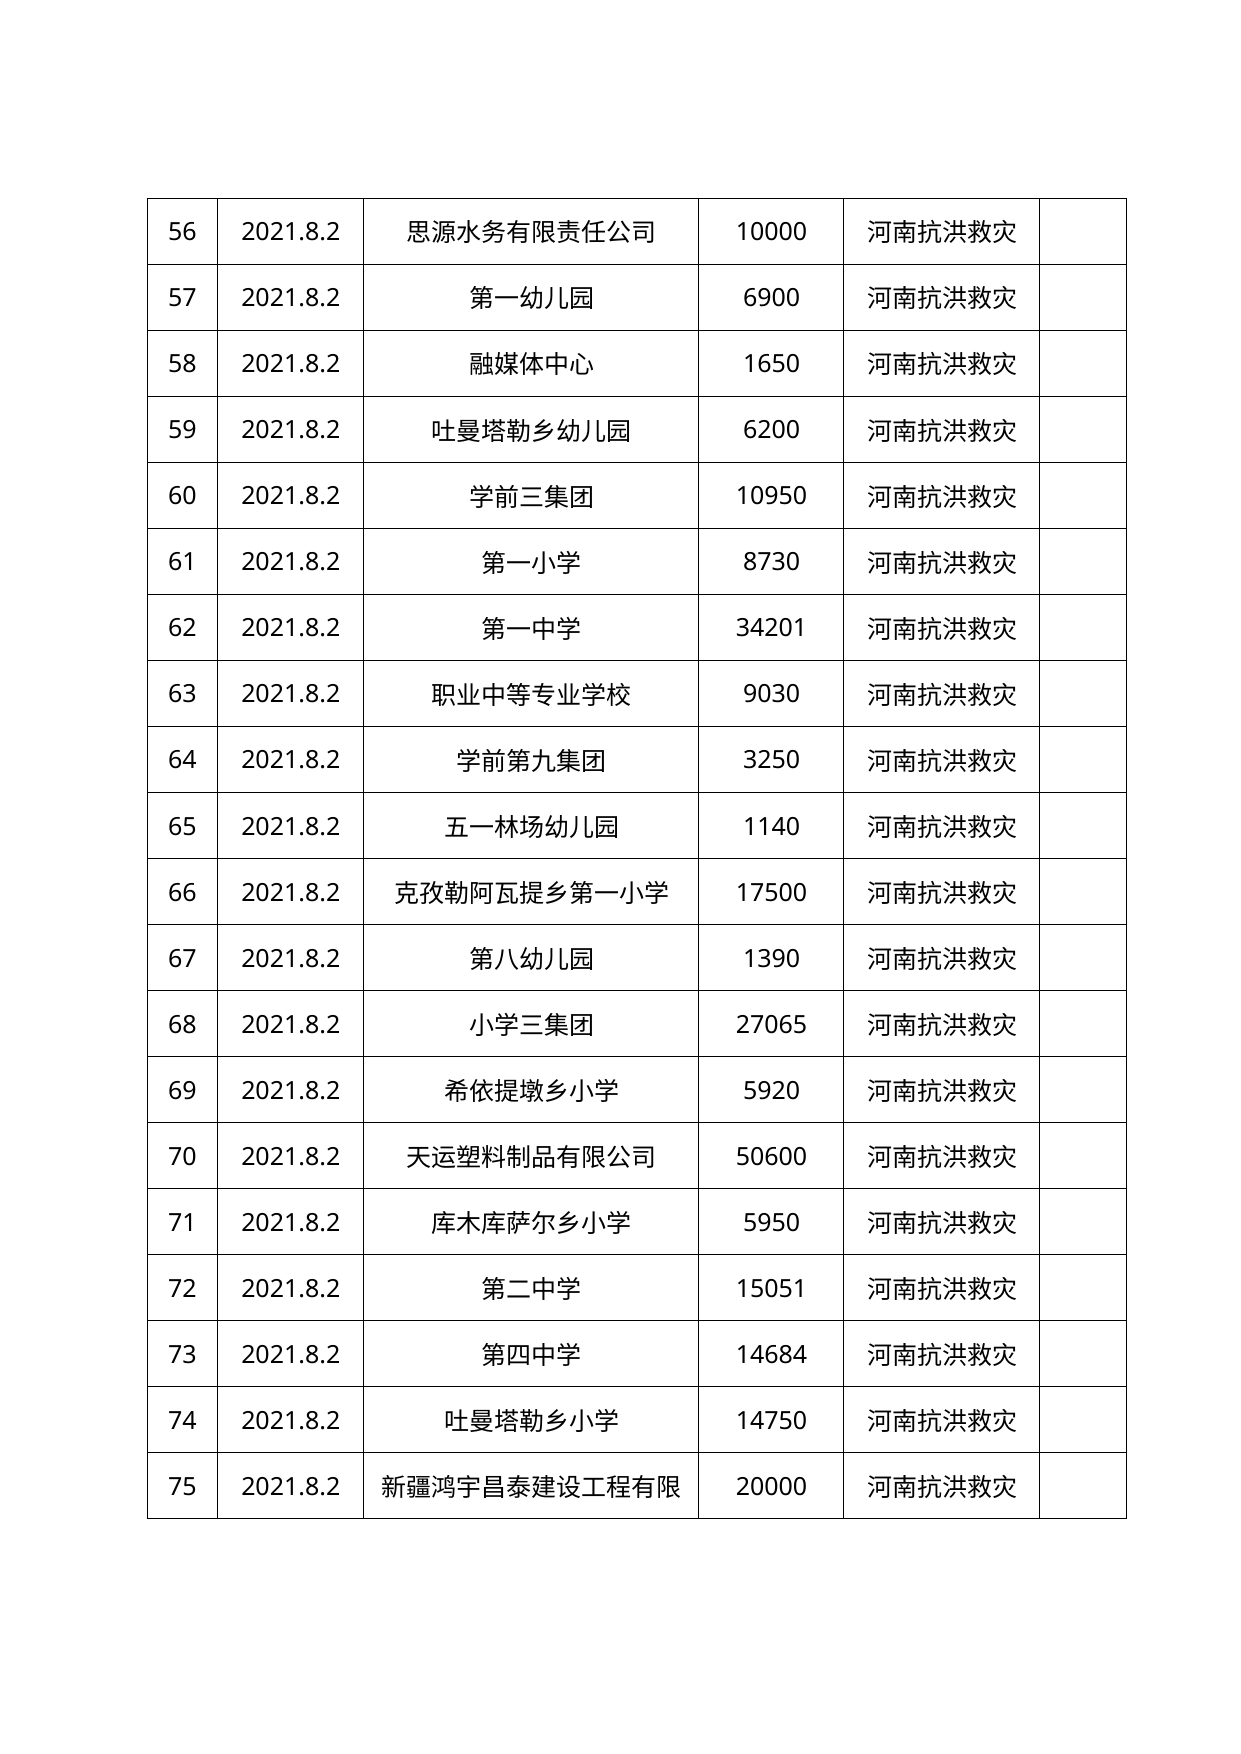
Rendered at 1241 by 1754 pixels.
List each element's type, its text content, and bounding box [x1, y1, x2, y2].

table_cell 2021.8.2 [218, 661, 363, 726]
table_cell 希依提墩乡小学 [364, 1057, 698, 1122]
table_cell 第二中学 [364, 1255, 698, 1320]
table_cell [1040, 1321, 1126, 1386]
table_cell 5950 [699, 1189, 843, 1254]
table_cell 2021.8.2 [218, 1057, 363, 1122]
table_cell [1040, 595, 1126, 660]
table_cell 第八幼儿园 [364, 925, 698, 990]
table_cell 56 [148, 199, 217, 263]
table_cell [1040, 1123, 1126, 1188]
table_cell 小学三集团 [364, 991, 698, 1056]
table_cell [1040, 793, 1126, 858]
table_cell [1040, 661, 1126, 726]
table_cell 63 [148, 661, 217, 726]
table_cell 2021.8.2 [218, 1321, 363, 1386]
table_cell 2021.8.2 [218, 463, 363, 528]
table_cell 2021.8.2 [218, 1453, 363, 1518]
table_cell 2021.8.2 [218, 397, 363, 462]
table_cell 2021.8.2 [218, 991, 363, 1056]
table_cell 吐曼塔勒乡幼儿园 [364, 397, 698, 462]
table_cell 第一小学 [364, 529, 698, 594]
table_cell 72 [148, 1255, 217, 1320]
table_cell 70 [148, 1123, 217, 1188]
table_cell 2021.8.2 [218, 1255, 363, 1320]
table_cell 2021.8.2 [218, 793, 363, 858]
table_cell 吐曼塔勒乡小学 [364, 1387, 698, 1452]
table_cell 河南抗洪救灾 [844, 661, 1039, 726]
table_cell 65 [148, 793, 217, 858]
table_cell 河南抗洪救灾 [844, 529, 1039, 594]
table_cell 6200 [699, 397, 843, 462]
table_cell 河南抗洪救灾 [844, 397, 1039, 462]
table_cell 河南抗洪救灾 [844, 1189, 1039, 1254]
table_cell 克孜勒阿瓦提乡第一小学 [364, 859, 698, 924]
table_cell 2021.8.2 [218, 595, 363, 660]
table_cell 1650 [699, 331, 843, 396]
table_cell 14750 [699, 1387, 843, 1452]
table_cell 河南抗洪救灾 [844, 793, 1039, 858]
table_cell [1040, 529, 1126, 594]
table_cell [1040, 199, 1126, 263]
table_cell 思源水务有限责任公司 [364, 199, 698, 263]
table_cell [1040, 265, 1126, 329]
table_cell 河南抗洪救灾 [844, 859, 1039, 924]
table_cell 河南抗洪救灾 [844, 925, 1039, 990]
table_cell 2021.8.2 [218, 925, 363, 990]
table_cell [1040, 727, 1126, 792]
table_cell 15051 [699, 1255, 843, 1320]
table_cell 河南抗洪救灾 [844, 1321, 1039, 1386]
table_cell 河南抗洪救灾 [844, 463, 1039, 528]
table_cell 57 [148, 265, 217, 329]
table_cell 14684 [699, 1321, 843, 1386]
table_cell 3250 [699, 727, 843, 792]
table_cell 河南抗洪救灾 [844, 1057, 1039, 1122]
table_cell 64 [148, 727, 217, 792]
table_cell 2021.8.2 [218, 1123, 363, 1188]
table_cell 河南抗洪救灾 [844, 595, 1039, 660]
table_cell 58 [148, 331, 217, 396]
table_cell 62 [148, 595, 217, 660]
table_cell [1040, 1255, 1126, 1320]
table_cell [1040, 331, 1126, 396]
table_cell 2021.8.2 [218, 331, 363, 396]
table_cell 2021.8.2 [218, 859, 363, 924]
table_cell [1040, 925, 1126, 990]
table_cell 20000 [699, 1453, 843, 1518]
table_cell 10950 [699, 463, 843, 528]
table_cell 74 [148, 1387, 217, 1452]
table_cell 60 [148, 463, 217, 528]
table_cell 天运塑料制品有限公司 [364, 1123, 698, 1188]
table_cell [1040, 397, 1126, 462]
table_cell 河南抗洪救灾 [844, 331, 1039, 396]
table_cell 河南抗洪救灾 [844, 727, 1039, 792]
table_cell 68 [148, 991, 217, 1056]
table_cell 5920 [699, 1057, 843, 1122]
table_cell 17500 [699, 859, 843, 924]
table_cell 75 [148, 1453, 217, 1518]
table_cell [1040, 1387, 1126, 1452]
table_cell 河南抗洪救灾 [844, 199, 1039, 263]
table_cell 职业中等专业学校 [364, 661, 698, 726]
table_cell [1040, 1057, 1126, 1122]
table_cell 河南抗洪救灾 [844, 1255, 1039, 1320]
table_cell 2021.8.2 [218, 1189, 363, 1254]
table_cell 融媒体中心 [364, 331, 698, 396]
table_cell [1040, 1453, 1126, 1518]
table_cell 10000 [699, 199, 843, 263]
table_cell 第一幼儿园 [364, 265, 698, 329]
table_cell 8730 [699, 529, 843, 594]
table_cell 67 [148, 925, 217, 990]
table_cell 2021.8.2 [218, 265, 363, 329]
table_cell 库木库萨尔乡小学 [364, 1189, 698, 1254]
table_cell 2021.8.2 [218, 1387, 363, 1452]
table_cell 河南抗洪救灾 [844, 1387, 1039, 1452]
table_cell 河南抗洪救灾 [844, 1123, 1039, 1188]
table_cell 第四中学 [364, 1321, 698, 1386]
table_cell 61 [148, 529, 217, 594]
table_cell 学前三集团 [364, 463, 698, 528]
table_cell [1040, 1189, 1126, 1254]
table_cell 34201 [699, 595, 843, 660]
table_cell 第一中学 [364, 595, 698, 660]
table_cell [1040, 463, 1126, 528]
table_cell 1140 [699, 793, 843, 858]
table_cell 五一林场幼儿园 [364, 793, 698, 858]
table_cell 59 [148, 397, 217, 462]
table_cell 1390 [699, 925, 843, 990]
table_cell 69 [148, 1057, 217, 1122]
table_cell 2021.8.2 [218, 727, 363, 792]
table_cell [1040, 991, 1126, 1056]
table_cell [1040, 859, 1126, 924]
table_cell 2021.8.2 [218, 529, 363, 594]
table_cell 6900 [699, 265, 843, 329]
table_cell 27065 [699, 991, 843, 1056]
table_cell 71 [148, 1189, 217, 1254]
table_cell 学前第九集团 [364, 727, 698, 792]
table_cell 河南抗洪救灾 [844, 265, 1039, 329]
table_cell 50600 [699, 1123, 843, 1188]
table_cell 66 [148, 859, 217, 924]
table_cell 73 [148, 1321, 217, 1386]
table_cell 河南抗洪救灾 [844, 1453, 1039, 1518]
table_cell 9030 [699, 661, 843, 726]
table_cell 河南抗洪救灾 [844, 991, 1039, 1056]
table_cell 新疆鸿宇昌泰建设工程有限公司 [364, 1453, 698, 1518]
table_cell 2021.8.2 [218, 199, 363, 263]
